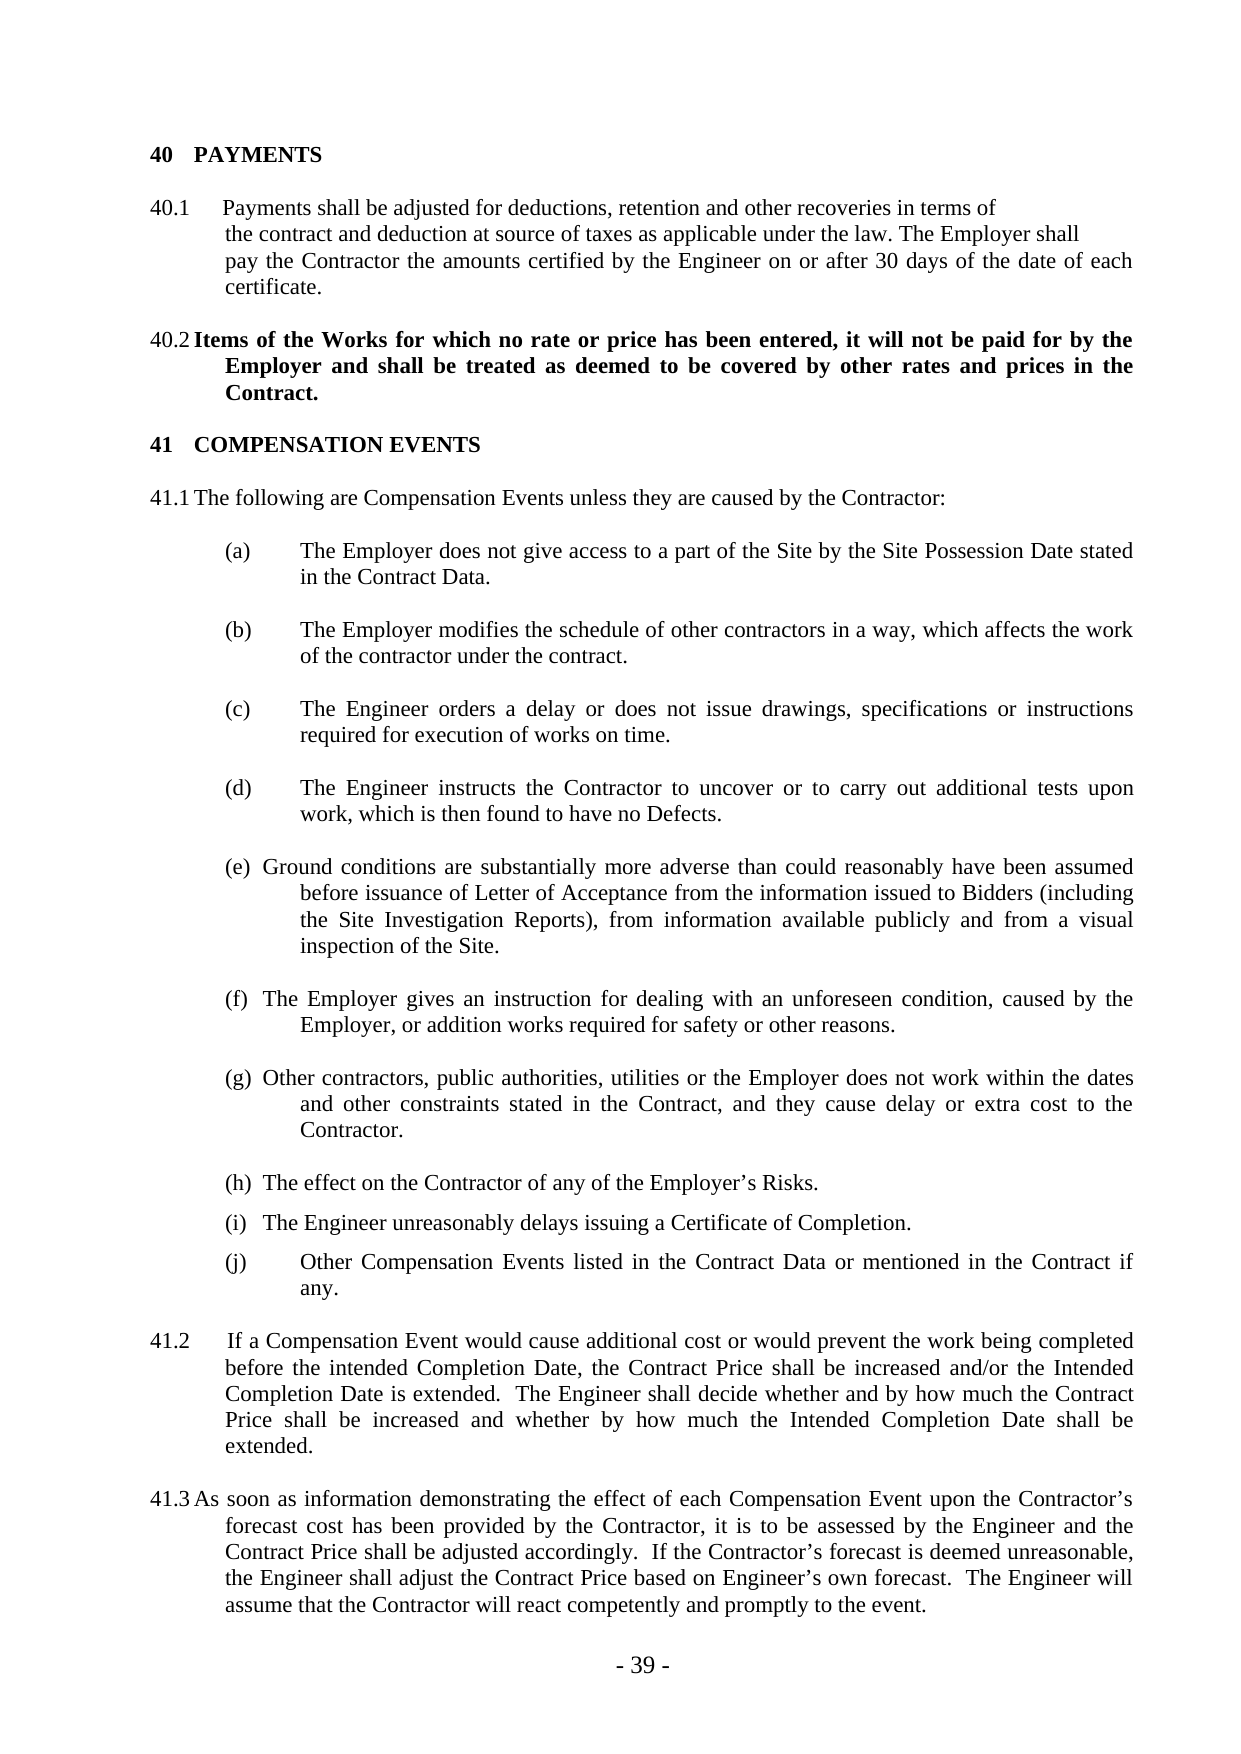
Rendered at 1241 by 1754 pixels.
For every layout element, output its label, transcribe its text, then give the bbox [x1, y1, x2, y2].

list The Employer gives an instruction for dealing with an unforeseen condition, caused by the Employer, or addition works required for safety or other reasons. [225, 985, 1135, 1037]
text the contract and deduction at source of taxes as applicable under the law. The Employer shall [225, 220, 1135, 247]
list The Engineer unreasonably delays issuing a Certificate of Completion. [225, 1209, 1135, 1235]
list COMPENSATION EVENTS [150, 431, 1135, 458]
list The effect on the Contractor of any of the Employer’s Risks. [225, 1169, 1135, 1196]
list The Employer modifies the schedule of other contractors in a way, which affects the work of the contractor under the contract. [225, 616, 1135, 668]
list As soon as information demonstrating the effect of each Compensation Event upon the Contractor’s forecast cost has been provided by the Contractor, it is to be assessed by the Engineer and the Contract Price shall be adjusted accordingly. If the Contractor’s forecast is deemed unreasonable, the Engineer shall adjust the Contract Price based on Engineer’s own forecast. The Engineer will assume that the Contractor will react competently and promptly to the event. [150, 1485, 1135, 1617]
list Payments shall be adjusted for deductions, retention and other recoveries in terms of [150, 194, 1135, 220]
list If a Compensation Event would cause additional cost or would prevent the work being completed before the intended Completion Date, the Contract Price shall be increased and/or the Intended Completion Date is extended. The Engineer shall decide whether and by how much the Contract Price shall be increased and whether by how much the Intended Completion Date shall be extended. [150, 1327, 1135, 1459]
list The following are Compensation Events unless they are caused by the Contractor: [150, 484, 1135, 510]
list Other contractors, public authorities, utilities or the Employer does not work within the dates and other constraints stated in the Contract, and they cause delay or extra cost to the Contractor. [225, 1064, 1135, 1143]
list PAYMENTS [150, 141, 1135, 168]
text pay the Contractor the amounts certified by the Engineer on or after 30 days of the date of each certificate. [225, 247, 1135, 299]
list Items of the Works for which no rate or price has been entered, it will not be paid for by the Employer and shall be treated as deemed to be covered by other rates and prices in the Contract. [150, 326, 1135, 405]
list The Employer does not give access to a part of the Site by the Site Possession Date stated in the Contract Data. [225, 537, 1135, 589]
list The Engineer orders a delay or does not issue drawings, specifications or instructions required for execution of works on time. [225, 695, 1135, 747]
text (j) Other Compensation Events listed in the Contract Data or mentioned in the Contract if any. [225, 1248, 1135, 1301]
list Ground conditions are substantially more adverse than could reasonably have been assumed before issuance of Letter of Acceptance from the information issued to Bidders (including the Site Investigation Reports), from information available publicly and from a visual inspection of the Site. [225, 853, 1135, 958]
list The Engineer instructs the Contractor to uncover or to carry out additional tests upon work, which is then found to have no Defects. [225, 774, 1135, 827]
